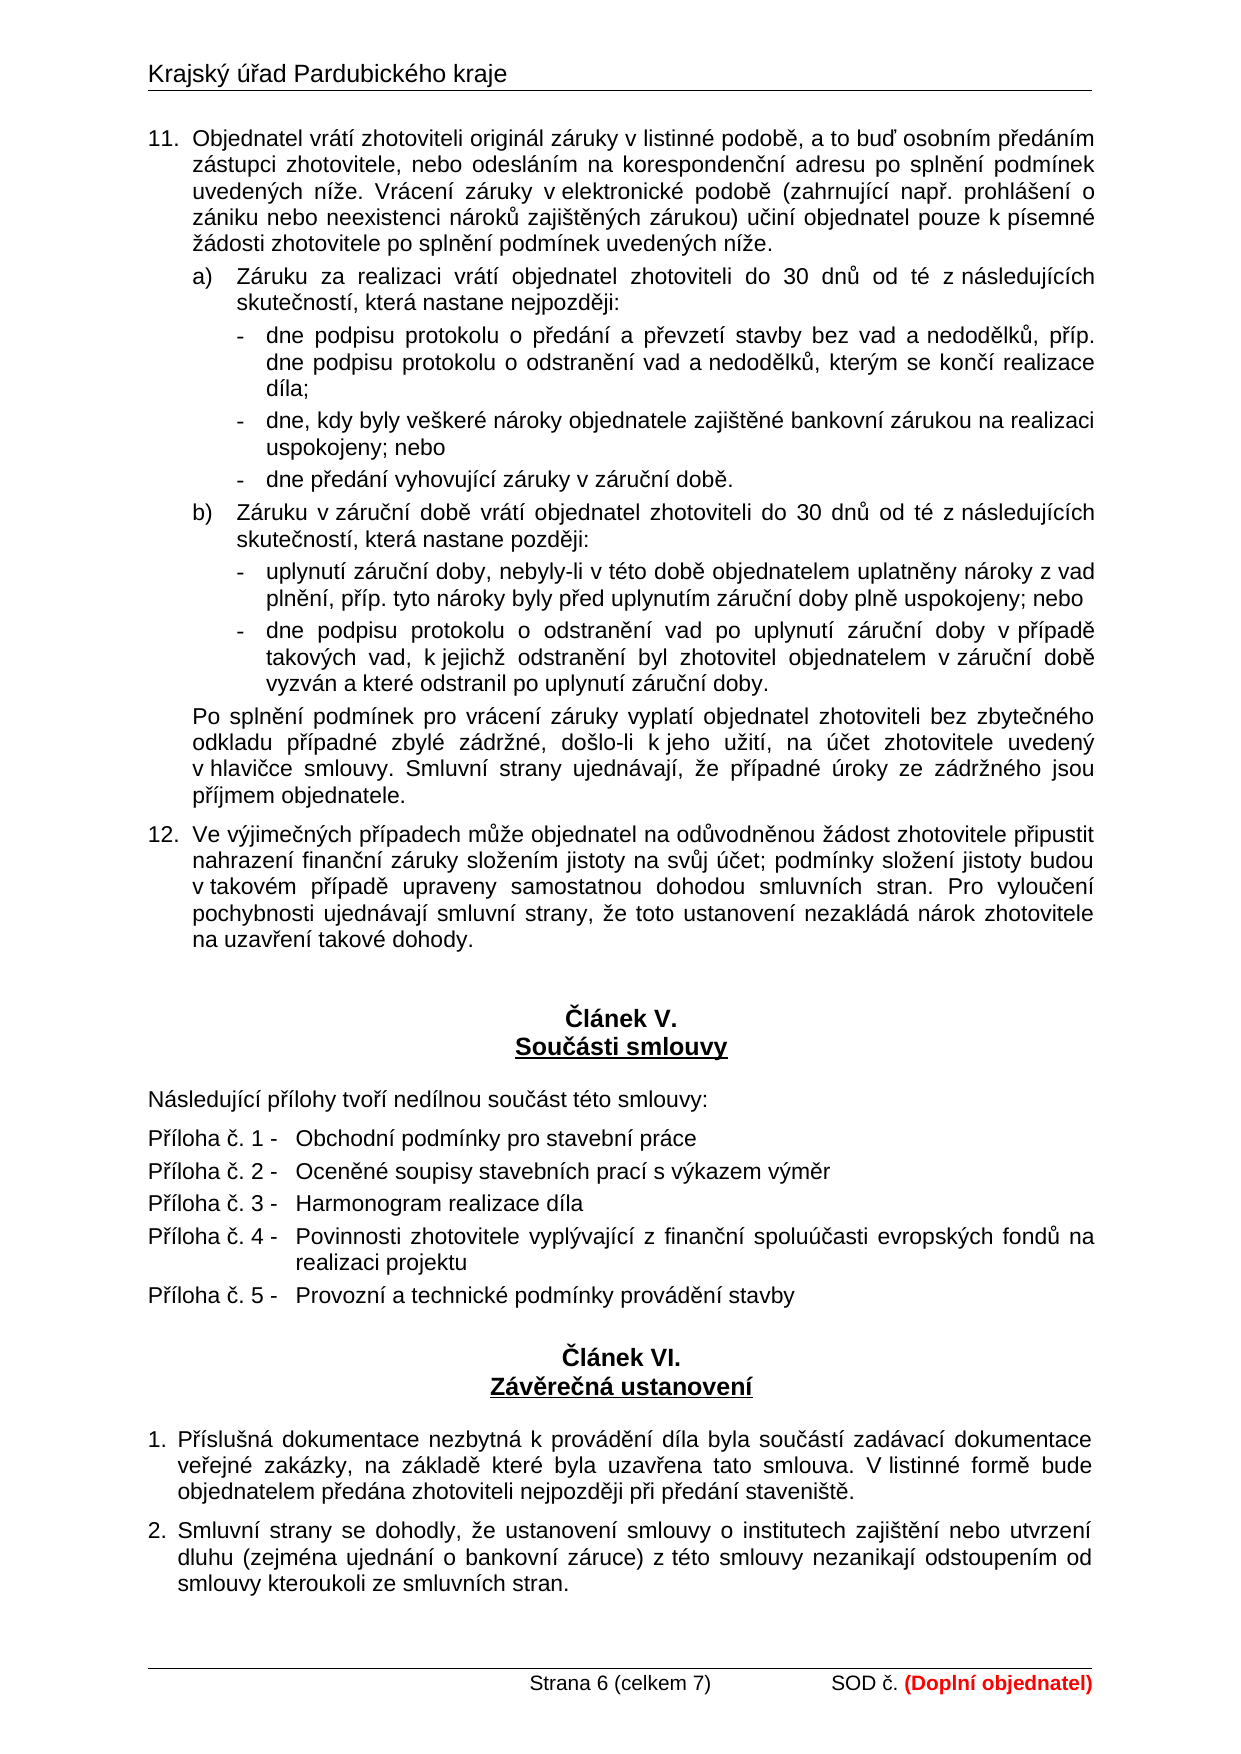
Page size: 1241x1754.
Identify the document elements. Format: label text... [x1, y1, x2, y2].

text Součásti smlouvy [148, 1032, 1095, 1061]
list dne, kdy byly veškeré nároky objednatele zajištěné bankovní zárukou na realizaci uspokojeny; nebo [236, 407, 1095, 460]
list Záruku za realizaci vrátí objednatel zhotoviteli do 30 dnů od té z následujících skutečností, která nastane nejpozději: [192, 263, 1095, 316]
list dne předání vyhovující záruky v záruční době. [236, 466, 1095, 493]
text Článek V. [148, 1004, 1095, 1032]
list Příslušná dokumentace nezbytná k provádění díla byla součástí zadávací dokumentace veřejné zakázky, na základě které byla uzavřena tato smlouva. V listinné formě bude objednatelem předána zhotoviteli nejpozději při předání staveniště. [148, 1426, 1092, 1505]
list Objednatel vrátí zhotoviteli originál záruky v listinné podobě, a to buď osobním předáním zástupci zhotovitele, nebo odesláním na korespondenční adresu po splnění podmínek uvedených níže. Vrácení záruky v elektronické podobě (zahrnující např. prohlášení o zániku nebo neexistenci nároků zajištěných zárukou) učiní objednatel pouze k písemné žádosti zhotovitele po splnění podmínek uvedených níže. [148, 125, 1095, 257]
text Po splnění podmínek pro vrácení záruky vyplatí objednatel zhotoviteli bez zbytečného odkladu případné zbylé zádržné, došlo-li k jeho užití, na účet zhotovitele uvedený v hlavičce smlouvy. Smluvní strany ujednávají, že případné úroky ze zádržného jsou příjmem objednatele. [192, 703, 1095, 808]
text Příloha č. 3 - Harmonogram realizace díla [148, 1190, 1095, 1217]
text Příloha č. 4 - Povinnosti zhotovitele vyplývající z finanční spoluúčasti evropských fondů na realizaci projektu [148, 1223, 1095, 1276]
list uplynutí záruční doby, nebyly-li v této době objednatelem uplatněny nároky z vad plnění, příp. tyto nároky byly před uplynutím záruční doby plně uspokojeny; nebo [236, 558, 1095, 611]
text Příloha č. 5 - Provozní a technické podmínky provádění stavby [148, 1282, 1095, 1308]
list Ve výjimečných případech může objednatel na odůvodněnou žádost zhotovitele připustit nahrazení finanční záruky složením jistoty na svůj účet; podmínky složení jistoty budou v takovém případě upraveny samostatnou dohodou smluvních stran. Pro vyloučení pochybnosti ujednávají smluvní strany, že toto ustanovení nezakládá nárok zhotovitele na uzavření takové dohody. [148, 821, 1095, 952]
list Záruku v záruční době vrátí objednatel zhotoviteli do 30 dnů od té z následujících skutečností, která nastane později: [192, 499, 1095, 552]
text Závěrečná ustanovení [148, 1372, 1095, 1401]
text Příloha č. 1 - Obchodní podmínky pro stavební práce [148, 1125, 1095, 1151]
list dne podpisu protokolu o předání a převzetí stavby bez vad a nedodělků, příp. dne podpisu protokolu o odstranění vad a nedodělků, kterým se končí realizace díla; [236, 322, 1095, 401]
text Článek VI. [148, 1343, 1095, 1372]
text Následující přílohy tvoří nedílnou součást této smlouvy: [148, 1086, 1095, 1112]
list Smluvní strany se dohodly, že ustanovení smlouvy o institutech zajištění nebo utvrzení dluhu (zejména ujednání o bankovní záruce) z této smlouvy nezanikají odstoupením od smlouvy kteroukoli ze smluvních stran. [148, 1517, 1092, 1596]
text Příloha č. 2 - Oceněné soupisy stavebních prací s výkazem výměr [148, 1158, 1095, 1184]
list dne podpisu protokolu o odstranění vad po uplynutí záruční doby v případě takových vad, k jejichž odstranění byl zhotovitel objednatelem v záruční době vyzván a které odstranil po uplynutí záruční doby. [236, 617, 1095, 696]
